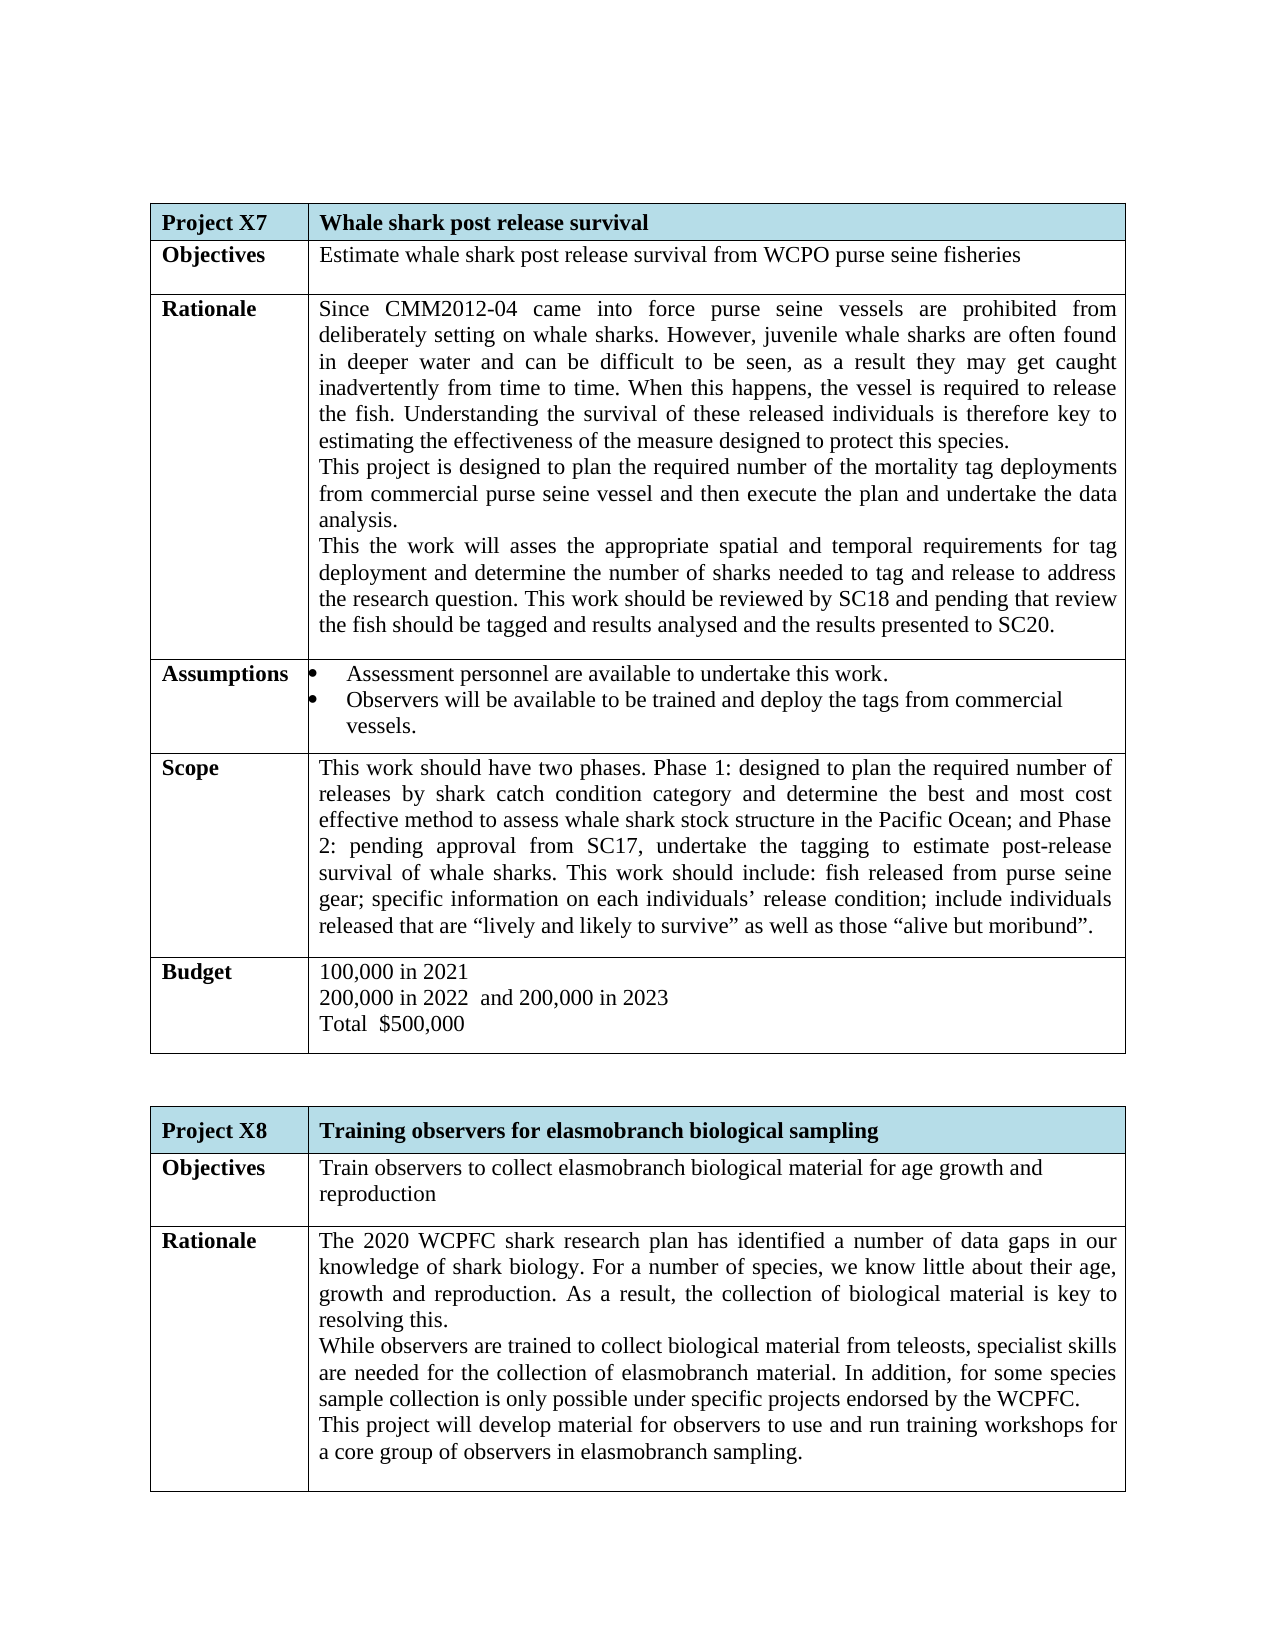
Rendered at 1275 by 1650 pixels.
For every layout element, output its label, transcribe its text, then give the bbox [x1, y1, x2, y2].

table_header Training observers for elasmobranch biological sampling [309, 1107, 1125, 1153]
table_header Project X7 [151, 204, 308, 240]
table_header Whale shark post release survival [309, 204, 1125, 240]
table_cell The 2020 WCPFC shark research plan has identified a number of data gaps in our knowledge of shark biology. For a number of species, we know little about their age, growth and reproduction. As a result, the collection of biological material is key to resolving this. While observers are trained to collect biological material from teleosts, specialist skills are needed for the collection of elasmobranch material. In addition, for some species sample collection is only possible under specific projects endorsed by the WCPFC. This project will develop material for observers to use and run training workshops for a core group of observers in elasmobranch sampling. [309, 1227, 1125, 1491]
table_cell Scope [151, 754, 308, 957]
table_cell Objectives [151, 241, 308, 294]
table_cell Since CMM2012-04 came into force purse seine vessels are prohibited from deliberately setting on whale sharks. However, juvenile whale sharks are often found in deeper water and can be difficult to be seen, as a result they may get caught inadvertently from time to time. When this happens, the vessel is required to release the fish. Understanding the survival of these released individuals is therefore key to estimating the effectiveness of the measure designed to protect this species. This project is designed to plan the required number of the mortality tag deployments from commercial purse seine vessel and then execute the plan and undertake the data analysis. This the work will asses the appropriate spatial and temporal requirements for tag deployment and determine the number of sharks needed to tag and release to address the research question. This work should be reviewed by SC18 and pending that review the fish should be tagged and results analysed and the results presented to SC20. [309, 295, 1125, 659]
table_cell Train observers to collect elasmobranch biological material for age growth and reproduction [309, 1154, 1125, 1226]
table_cell Estimate whale shark post release survival from WCPO purse seine fisheries [309, 241, 1125, 294]
table_cell Budget [151, 958, 308, 1052]
table_cell 100,000 in 2021 200,000 in 2022 and 200,000 in 2023 Total $500,000 [309, 958, 1125, 1052]
table_cell This work should have two phases. Phase 1: designed to plan the required number of releases by shark catch condition category and determine the best and most cost effective method to assess whale shark stock structure in the Pacific Ocean; and Phase 2: pending approval from SC17, undertake the tagging to estimate post-release survival of whale sharks. This work should include: fish released from purse seine gear; specific information on each individuals’ release condition; include individuals released that are “lively and likely to survive” as well as those “alive but moribund”. [309, 754, 1125, 957]
table_cell Objectives [151, 1154, 308, 1226]
table_cell Assessment personnel are available to undertake this work. Observers will be available to be trained and deploy the tags from commercial vessels. [309, 660, 1125, 752]
table_cell Rationale [151, 1227, 308, 1491]
table_cell Assumptions [151, 660, 308, 752]
table_header Project X8 [151, 1107, 308, 1153]
table_cell Rationale [151, 295, 308, 659]
